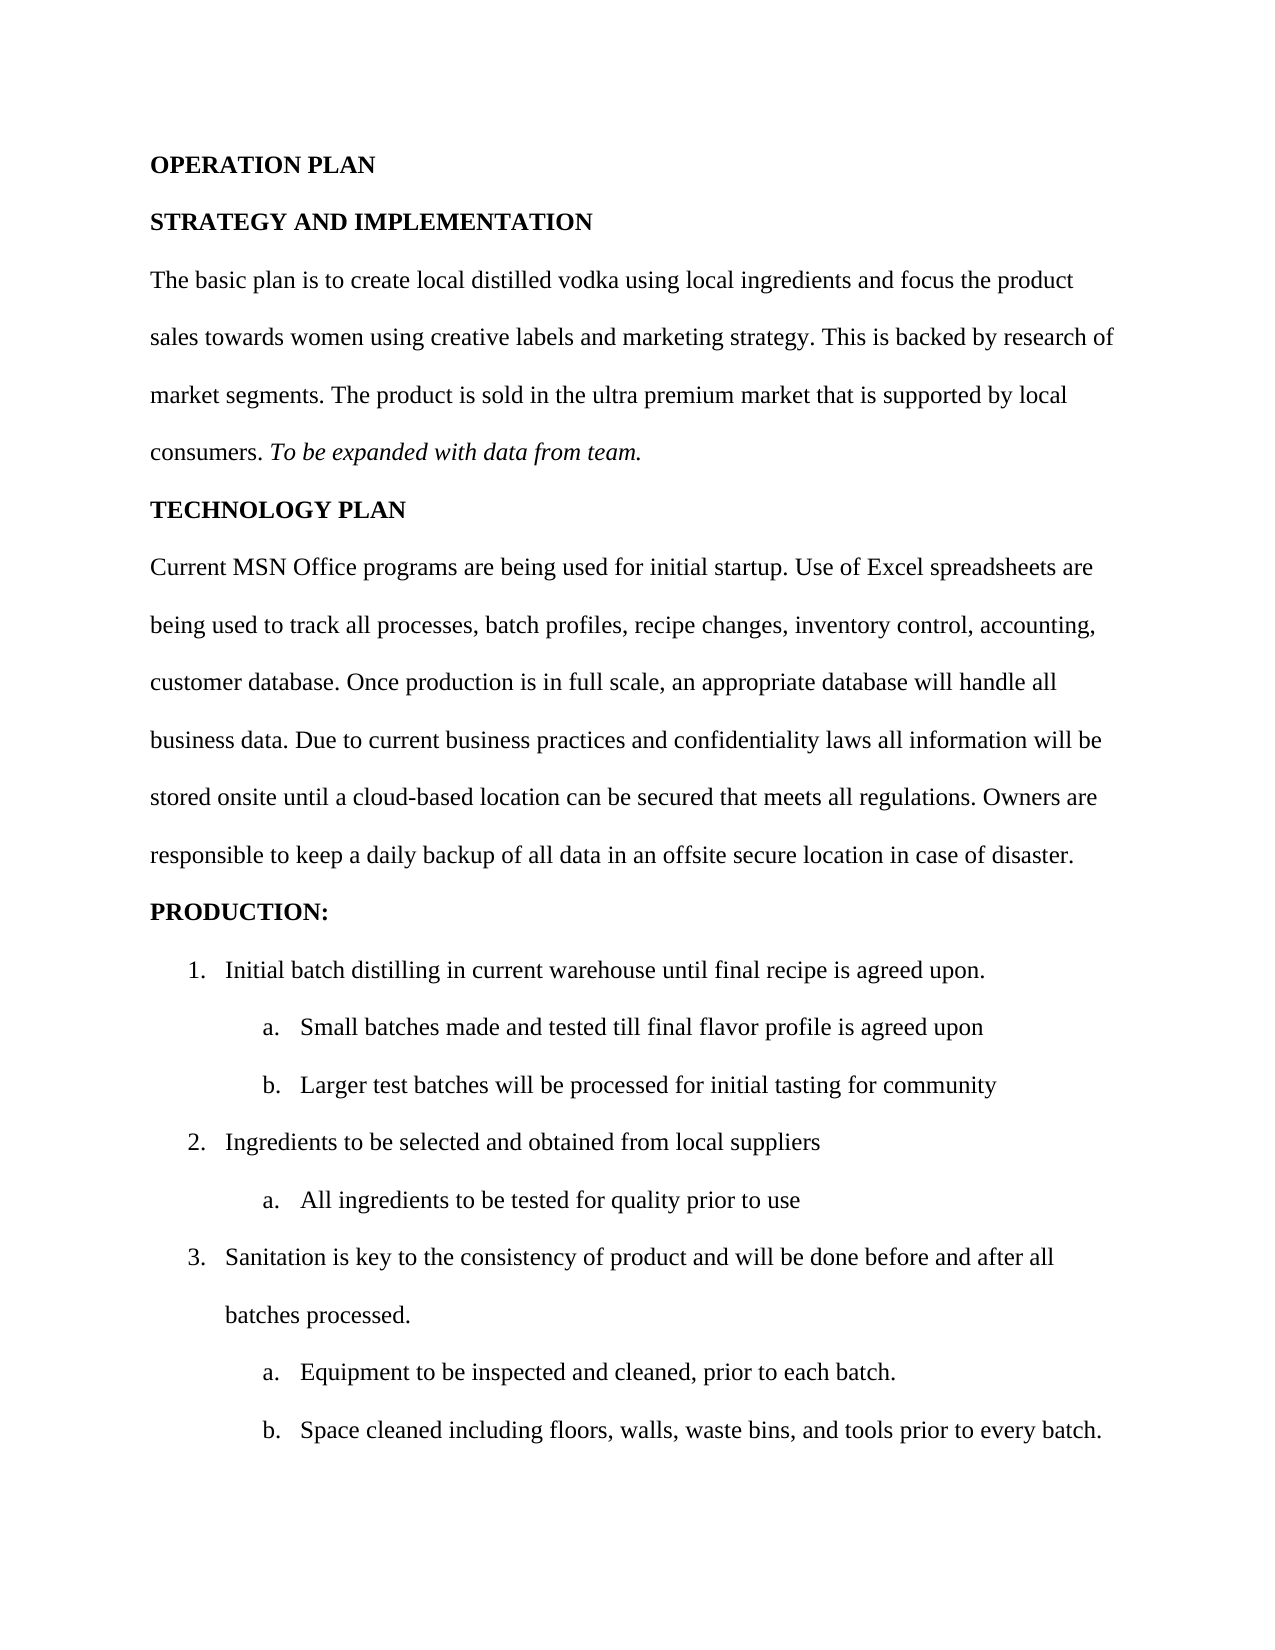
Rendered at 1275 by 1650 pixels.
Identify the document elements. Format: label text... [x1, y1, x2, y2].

list Larger test batches will be processed for initial tasting for community [262, 1070, 1125, 1099]
list Initial batch distilling in current warehouse until final recipe is agreed upon. [187, 955, 1125, 984]
text TECHNOLOGY PLAN [150, 495, 1125, 524]
list Space cleaned including floors, walls, waste bins, and tools prior to every batch. [262, 1415, 1125, 1444]
list Ingredients to be selected and obtained from local suppliers [187, 1127, 1125, 1156]
text OPERATION PLAN [150, 150, 1125, 179]
text STRATEGY AND IMPLEMENTATION [150, 207, 1125, 236]
list Small batches made and tested till final flavor profile is agreed upon [262, 1012, 1125, 1041]
list Sanitation is key to the consistency of product and will be done before and after all batches processed. [187, 1242, 1125, 1329]
list Equipment to be inspected and cleaned, prior to each batch. [262, 1357, 1125, 1386]
text Current MSN Office programs are being used for initial startup. Use of Excel spreadsheets are being used to track all processes, batch profiles, recipe changes, inventory control, accounting, customer database. Once production is in full scale, an appropriate database will handle all business data. Due to current business practices and confidentiality laws all information will be stored onsite until a cloud-based location can be secured that meets all regulations. Owners are responsible to keep a daily backup of all data in an offsite secure location in case of disaster. [150, 552, 1125, 869]
list All ingredients to be tested for quality prior to use [262, 1185, 1125, 1214]
text PRODUCTION: [150, 897, 1125, 926]
text The basic plan is to create local distilled vodka using local ingredients and focus the product sales towards women using creative labels and marketing strategy. This is backed by research of market segments. The product is sold in the ultra premium market that is supported by local consumers. To be expanded with data from team. [150, 265, 1125, 466]
